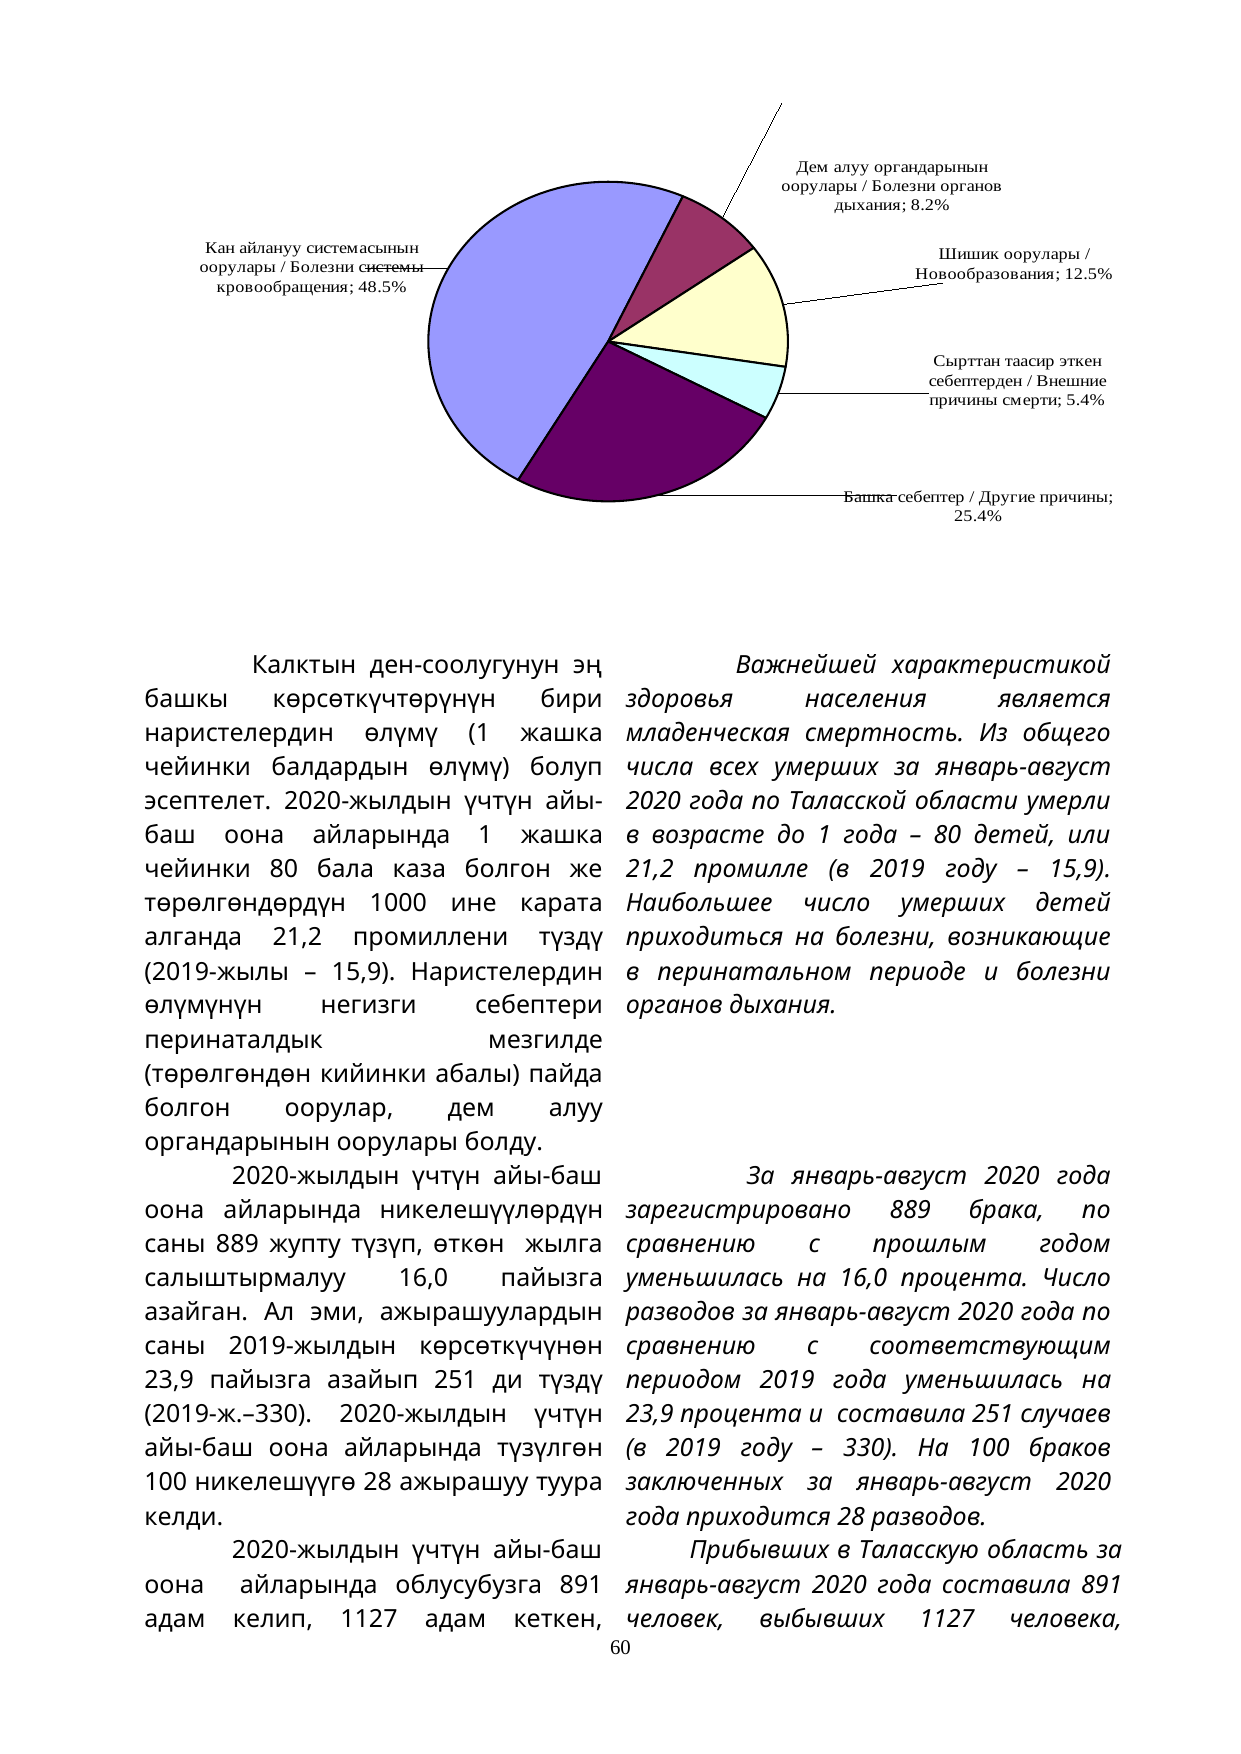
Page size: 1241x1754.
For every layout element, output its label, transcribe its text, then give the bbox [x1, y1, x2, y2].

table_header Важнейшей характеристикой здоровья населения является младенческая смертность. Из общего числа всех умерших за январь-август 2020 года по Таласской области умерли в возрасте до 1 года – 80 детей, или 21,2 промилле (в 2019 году – 15,9). Наибольшее число умерших детей приходиться на болезни, возникающие в перинатальном периоде и болезни органов дыхания. [614, 647, 1122, 1157]
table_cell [133, 1158, 614, 1635]
table_header Калктын ден-соолугунун эң башкы көрсөткүчтөрүнүн бири наристелердин өлүмү (1 жашка чейинки балдардын өлүмү) болуп эсептелет. 2020-жылдын үчтүн айы-баш оона айларында 1 жашка чейинки 80 бала каза болгон же төрөлгөндөрдүн 1000 ине карата алганда 21,2 промиллени түздү (2019-жылы – 15,9). Наристелердин өлүмүнүн негизги себептери перинаталдык мезгилде (төрөлгөндөн кийинки абалы) пайда болгон оорулар, дем алуу органдарынын оорулары болду. [133, 647, 614, 1157]
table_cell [614, 1158, 1122, 1635]
